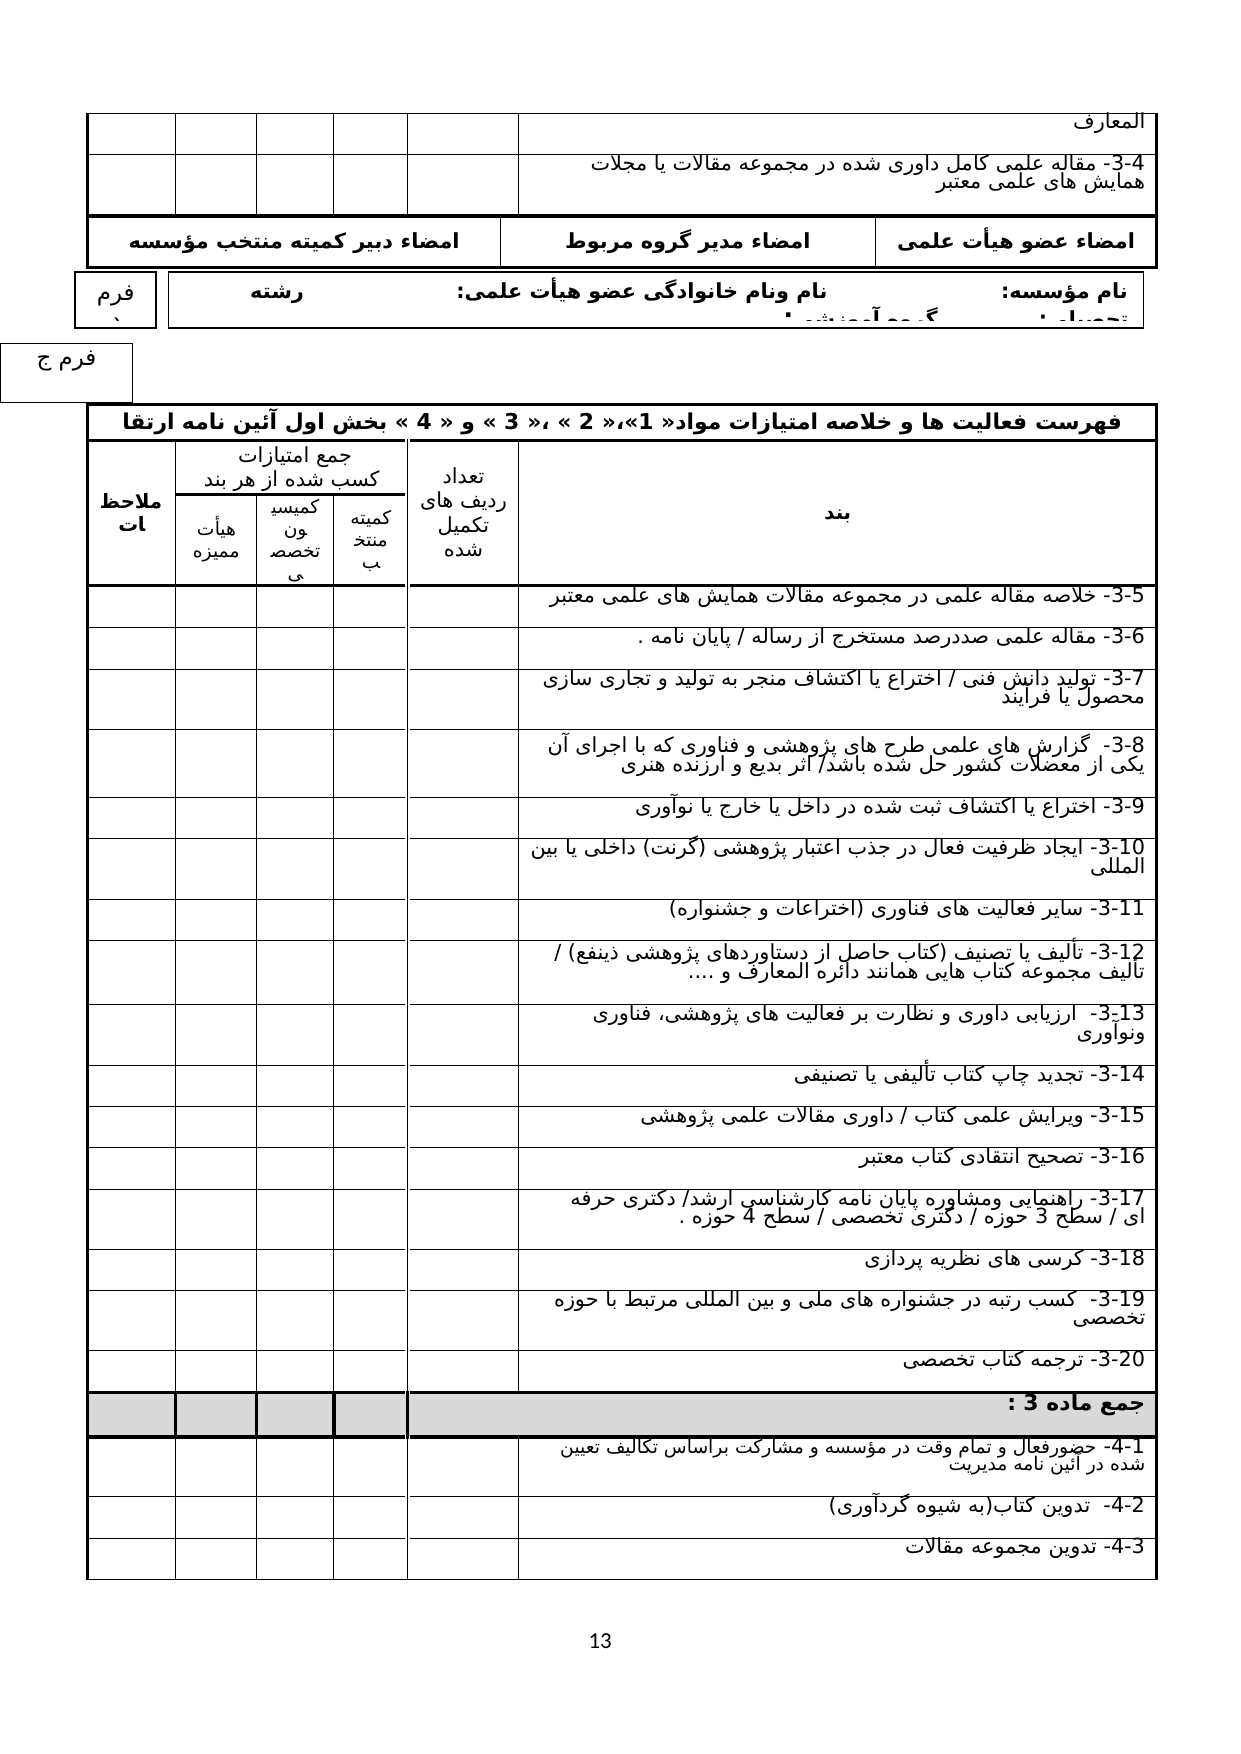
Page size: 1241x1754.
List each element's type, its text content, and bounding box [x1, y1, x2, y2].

table_cell [334, 797, 407, 838]
table_cell [89, 798, 175, 838]
table_cell [408, 1249, 518, 1290]
table_cell بند [519, 442, 1155, 584]
table_cell [257, 1148, 333, 1188]
table_cell [176, 941, 256, 1004]
table_cell [89, 1148, 175, 1188]
table_cell 3-16- تصحیح انتقادی کتاب معتبر [519, 1148, 1155, 1188]
table_cell [176, 587, 256, 627]
table_cell [176, 1497, 256, 1537]
table_cell [257, 1439, 333, 1496]
table_cell [89, 1497, 175, 1537]
table_cell [408, 1106, 518, 1147]
table_cell 3-17- راهنمایی ومشاوره پایان نامه کارشناسی ارشد/ دکتری حرفه ای / سطح 3 حوزه / دکتری تخصصی / سطح 4 حوزه . [519, 1190, 1155, 1249]
table_cell [176, 1439, 256, 1496]
table_cell [176, 1107, 256, 1147]
table_cell [334, 627, 407, 668]
table_cell 3-9- اختراع یا اکتشاف ثبت شده در داخل یا خارج یا نوآوری [519, 798, 1155, 838]
table_cell [334, 899, 407, 940]
table_cell [89, 1351, 175, 1391]
table_cell [408, 1496, 518, 1537]
table_cell [89, 730, 175, 797]
table_cell [176, 1148, 256, 1188]
table_cell کمیته منتخب [334, 493, 407, 584]
table_cell [257, 1539, 333, 1579]
table_cell 3-12- تألیف یا تصنیف (کتاب حاصل از دستاوردهای پژوهشی ذینفع) / تألیف مجموعه کتاب هایی همانند دائره المعارف و .... [519, 941, 1155, 1004]
table_cell [408, 1004, 518, 1065]
table_cell [176, 839, 256, 899]
table_cell [334, 1106, 407, 1147]
table_cell [176, 1291, 256, 1350]
table_cell [334, 1350, 407, 1391]
table_cell [334, 1435, 407, 1496]
table_cell [408, 1538, 518, 1579]
table_cell [334, 114, 407, 154]
table_cell [257, 670, 333, 729]
table_cell [257, 1190, 333, 1249]
table_cell [89, 114, 175, 154]
table_cell [334, 729, 407, 797]
table_cell [89, 1250, 175, 1290]
table_cell [408, 1290, 518, 1350]
table_cell 3-20- ترجمه کتاب تخصصی [519, 1351, 1155, 1391]
table_cell 4-1- حضورفعال و تمام وقت در مؤسسه و مشارکت براساس تکالیف تعیین شده در آئین نامه مدیریت [519, 1439, 1155, 1496]
table_cell [176, 155, 256, 214]
table_cell تعداد ردیف های تکمیل شده [408, 439, 518, 584]
table_cell ملاحظات [89, 442, 175, 584]
table_cell [408, 797, 518, 838]
table_cell 3-15- ویرایش علمی کتاب / داوری مقالات علمی پژوهشی [519, 1107, 1155, 1147]
table_cell [408, 114, 518, 154]
table_cell [334, 155, 407, 214]
table_cell [334, 1290, 407, 1350]
table_cell [257, 155, 333, 214]
table_cell [257, 587, 333, 627]
table_cell [89, 1066, 175, 1106]
table_cell 3-5- خلاصه مقاله علمی در مجموعه مقالات همایش های علمی معتبر [519, 587, 1155, 627]
table_cell [176, 900, 256, 940]
table_cell [334, 584, 407, 627]
table_cell [334, 669, 407, 729]
table_cell امضاء مدیر گروه مربوط [501, 218, 875, 266]
table_cell [257, 798, 333, 838]
table_cell [89, 900, 175, 940]
table_cell [257, 1497, 333, 1537]
table_cell [89, 1005, 175, 1065]
table_cell 3-19- کسب رتبه در جشنواره های ملی و بین المللی مرتبط با حوزه تخصصی [519, 1291, 1155, 1350]
table_cell [89, 670, 175, 729]
table_cell [89, 839, 175, 899]
table_cell [408, 155, 518, 214]
table_cell 3-10- ایجاد ظرفیت فعال در جذب اعتبار پژوهشی (گرنت) داخلی یا بین المللی [519, 839, 1155, 899]
table_cell امضاء عضو هیأت علمی [876, 218, 1155, 266]
table_cell [176, 1005, 256, 1065]
table_cell [176, 628, 256, 668]
table_cell [89, 1539, 175, 1579]
table_cell [257, 1351, 333, 1391]
table_cell کمیسیون تخصصی [257, 496, 333, 584]
table_cell 3-14- تجدید چاپ کتاب تألیفی یا تصنیفی [519, 1066, 1155, 1106]
table_cell 4-3- تدوین مجموعه مقالات [519, 1539, 1155, 1579]
table_cell [408, 627, 518, 668]
table_cell [257, 839, 333, 899]
table_cell [176, 798, 256, 838]
table_cell [408, 1350, 518, 1391]
table_cell [89, 628, 175, 668]
table_cell جمع ماده 3 : [409, 1391, 1155, 1435]
table_cell [89, 1107, 175, 1147]
table_cell [408, 1147, 518, 1188]
table_cell [176, 1539, 256, 1579]
table_cell [408, 899, 518, 940]
table_cell [257, 628, 333, 668]
table_cell [257, 1005, 333, 1065]
table_cell [176, 1190, 256, 1249]
table_cell [257, 114, 333, 154]
table_cell [408, 729, 518, 797]
table_cell [334, 940, 407, 1004]
table_cell [176, 114, 256, 154]
table_cell [257, 1066, 333, 1106]
table_cell [408, 669, 518, 729]
table_cell [408, 940, 518, 1004]
table_cell [336, 1391, 406, 1435]
table_cell [176, 730, 256, 797]
table_cell 3-18- کرسی های نظریه پردازی [519, 1250, 1155, 1290]
table_cell [176, 1250, 256, 1290]
table_cell 4-2- تدوین کتاب(به شیوه گردآوری) [519, 1497, 1155, 1537]
table_header فهرست فعالیت ها و خلاصه امتیازات مواد« 1»،« 2 » ،« 3 » و « 4 » بخش اول آئین نامه ارتقا [89, 406, 1155, 438]
table_cell [257, 1250, 333, 1290]
table_header فرم ج [1, 344, 132, 402]
table_cell [89, 941, 175, 1004]
table_cell [257, 1291, 333, 1350]
table_cell [334, 1065, 407, 1106]
table_cell [89, 1190, 175, 1249]
table_cell [177, 1394, 255, 1435]
table_cell [257, 900, 333, 940]
table_cell امضاء دبیر کمیته منتخب مؤسسه [89, 218, 500, 266]
table_cell 3-4- مقاله علمی کامل داوری شده در مجموعه مقالات یا مجلات همایش های علمی معتبر [519, 155, 1155, 214]
table_cell [89, 1394, 174, 1435]
table_cell [334, 1496, 407, 1537]
table_cell [89, 587, 175, 627]
table_cell 3-6- مقاله علمی صددرصد مستخرج از رساله / پایان نامه . [519, 628, 1155, 668]
table_cell [258, 1394, 332, 1435]
table_cell 3-11- سایر فعالیت های فناوری (اختراعات و جشنواره) [519, 900, 1155, 940]
table_cell [334, 1147, 407, 1188]
table_cell 3-8- گزارش های علمی طرح های پژوهشی و فناوری که با اجرای آن یکی از معضلات کشور حل شده باشد/ اثر بدیع و ارزنده هنری [519, 730, 1155, 797]
table_cell [408, 1189, 518, 1249]
table_cell [408, 1065, 518, 1106]
table_cell [334, 1189, 407, 1249]
table_cell [257, 941, 333, 1004]
table_cell [89, 155, 175, 214]
table_cell [408, 584, 518, 627]
table_cell [176, 1066, 256, 1106]
table_cell [257, 730, 333, 797]
table_cell [334, 1249, 407, 1290]
table_cell [89, 1291, 175, 1350]
table_cell [176, 670, 256, 729]
table_cell جمع امتیازات کسب شده از هر بند [176, 439, 407, 493]
table_cell [89, 1439, 175, 1496]
table_cell [334, 1004, 407, 1065]
table_cell 3-13- ارزیابی داوری و نظارت بر فعالیت های پژوهشی، فناوری ونوآوری [519, 1005, 1155, 1065]
table_cell [408, 838, 518, 899]
table_cell [257, 1107, 333, 1147]
table_cell هیأت ممیزه [176, 496, 256, 584]
table_cell [334, 1538, 407, 1579]
table_cell 3-7- تولید دانش فنی / اختراع یا اکتشاف منجر به تولید و تجاری سازی محصول یا فرآیند [519, 670, 1155, 729]
table_cell [408, 1435, 518, 1496]
table_cell [176, 1351, 256, 1391]
table_cell [334, 838, 407, 899]
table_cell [519, 114, 1155, 154]
